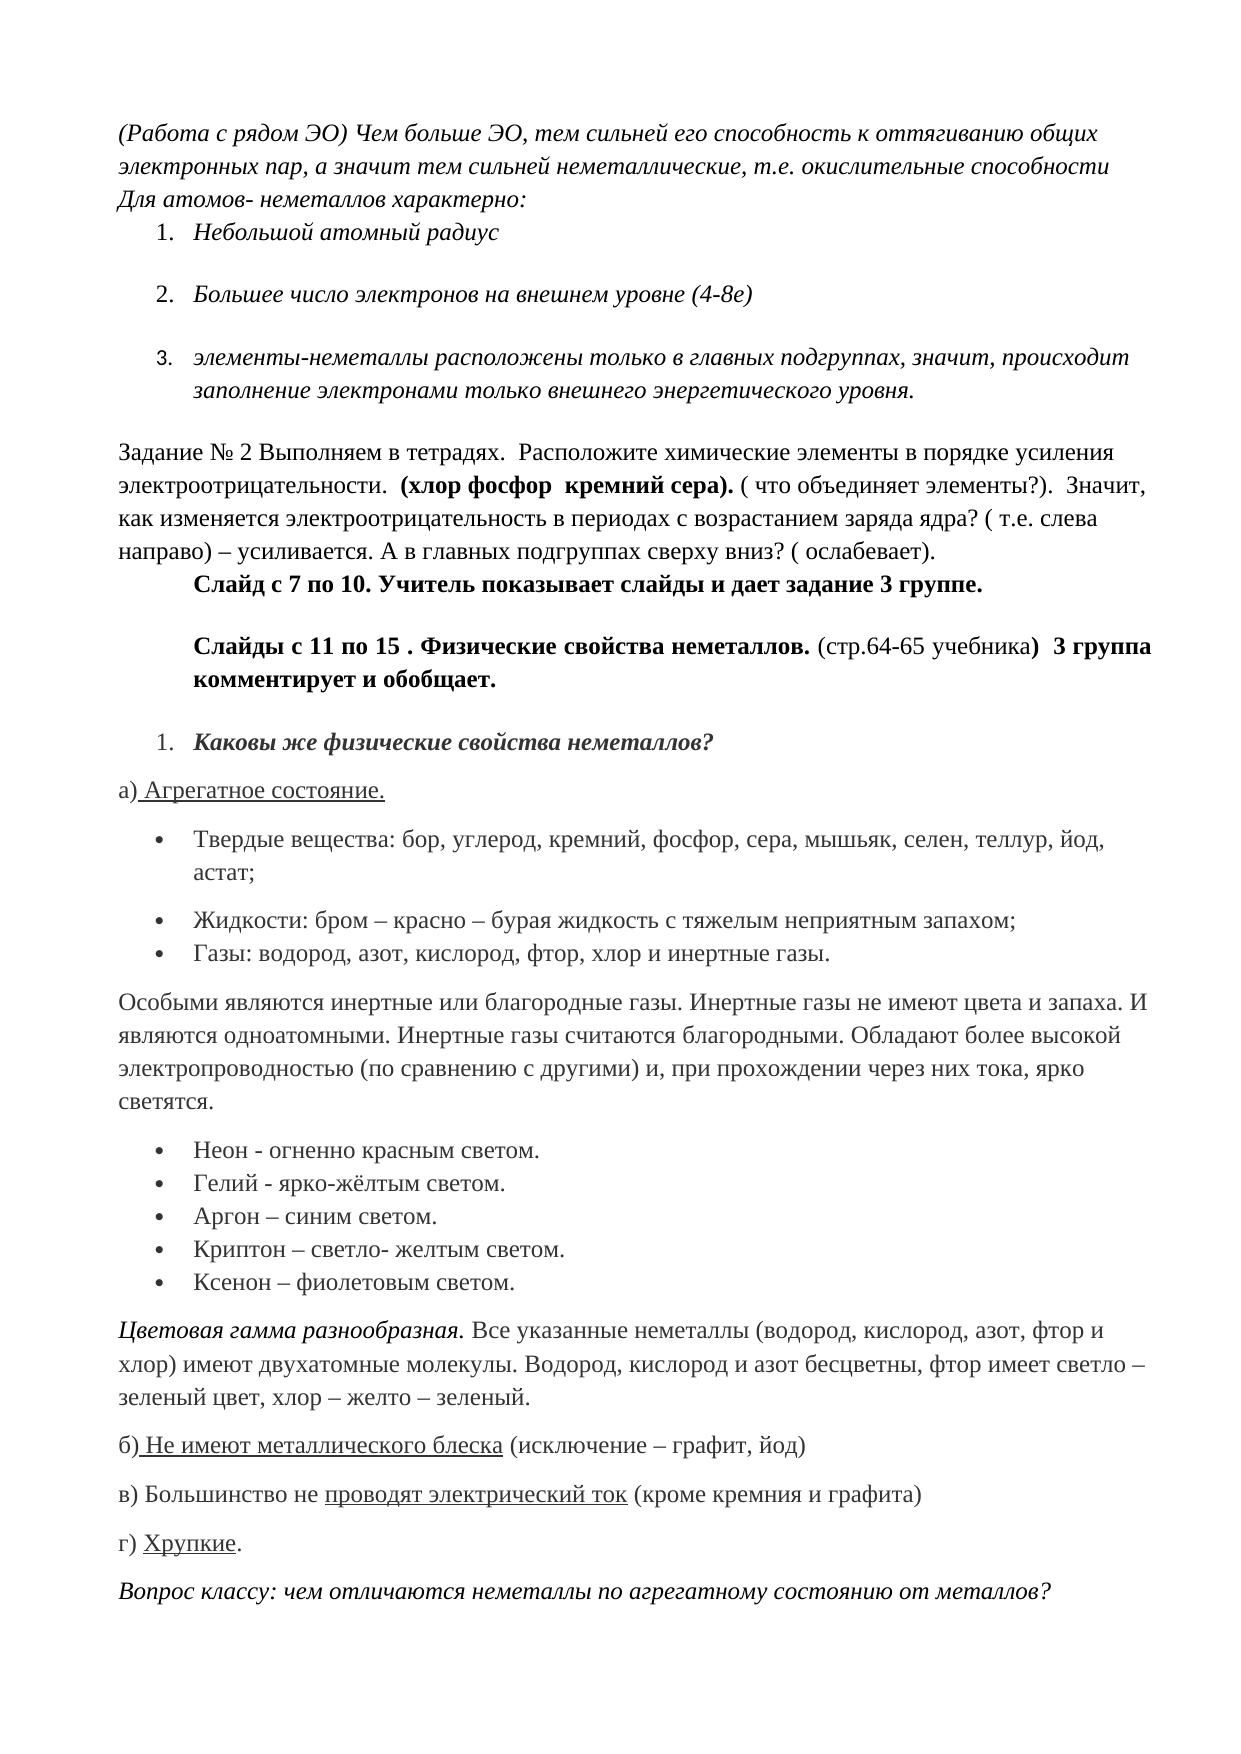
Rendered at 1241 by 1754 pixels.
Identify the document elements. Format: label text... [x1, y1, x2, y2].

list Гелий - ярко-жёлтым светом. [156, 1168, 1152, 1197]
list Ксенон – фиолетовым светом. [156, 1267, 1152, 1296]
text Особыми являются инертные или благородные газы. Инертные газы не имеют цвета и запаха. И являются одноатомными. Инертные газы считаются благородными. Обладают более высокой электропроводностью (по сравнению с другими) и, при прохождении через них тока, ярко светятся. [118, 987, 1152, 1115]
text Слайды с 11 по 15 . Физические свойства неметаллов. (стр.64-65 учебника) 3 группа комментирует и обобщает. [193, 631, 1152, 693]
list Неон - огненно красным светом. [156, 1135, 1152, 1164]
text а) Агрегатное состояние. [118, 775, 1152, 804]
list элементы-неметаллы расположены только в главных подгруппах, значит, происходит заполнение электронами только внешнего энергетического уровня. [156, 342, 1152, 404]
text г) Хрупкие. [118, 1528, 1152, 1556]
list Большее число электронов на внешнем уровне (4-8е) [156, 279, 1152, 308]
list Жидкости: бром – красно – бурая жидкость с тяжелым неприятным запахом; [156, 906, 1152, 934]
text б) Не имеют металлического блеска (исключение – графит, йод) [118, 1430, 1152, 1459]
text в) Большинство не проводят электрический ток (кроме кремния и графита) [118, 1479, 1152, 1508]
text Цветовая гамма разнообразная. Все указанные неметаллы (водород, кислород, азот, фтор и хлор) имеют двухатомные молекулы. Водород, кислород и азот бесцветны, фтор имеет светло – зеленый цвет, хлор – желто – зеленый. [118, 1316, 1152, 1410]
text Для атомов- неметаллов характерно: [118, 184, 1152, 213]
list Каковы же физические свойства неметаллов? [156, 727, 1152, 755]
list Аргон – синим светом. [156, 1201, 1152, 1230]
text Вопрос классу: чем отличаются неметаллы по агрегатному состоянию от металлов? [118, 1576, 1152, 1605]
list Небольшой атомный радиус [156, 217, 1152, 246]
list Газы: водород, азот, кислород, фтор, хлор и инертные газы. [156, 938, 1152, 967]
text Задание № 2 Выполняем в тетрадях. Расположите химические элементы в порядке усиления электроотрицательности. (хлор фосфор кремний сера). ( что объединяет элементы?). Значит, как изменяется электроотрицательность в периодах с возрастанием заряда ядра? ( т.е. слева направо) – усиливается. А в главных подгруппах сверху вниз? ( ослабевает). [118, 437, 1152, 565]
text (Работа с рядом ЭО) Чем больше ЭО, тем сильней его способность к оттягиванию общих электронных пар, а значит тем сильней неметаллические, т.е. окислительные способности [118, 118, 1152, 180]
text Слайд с 7 по 10. Учитель показывает слайды и дает задание 3 группе. [118, 569, 1152, 598]
list Криптон – светло- желтым светом. [156, 1234, 1152, 1263]
list Твердые вещества: бор, углерод, кремний, фосфор, сера, мышьяк, селен, теллур, йод, астат; [156, 824, 1152, 886]
